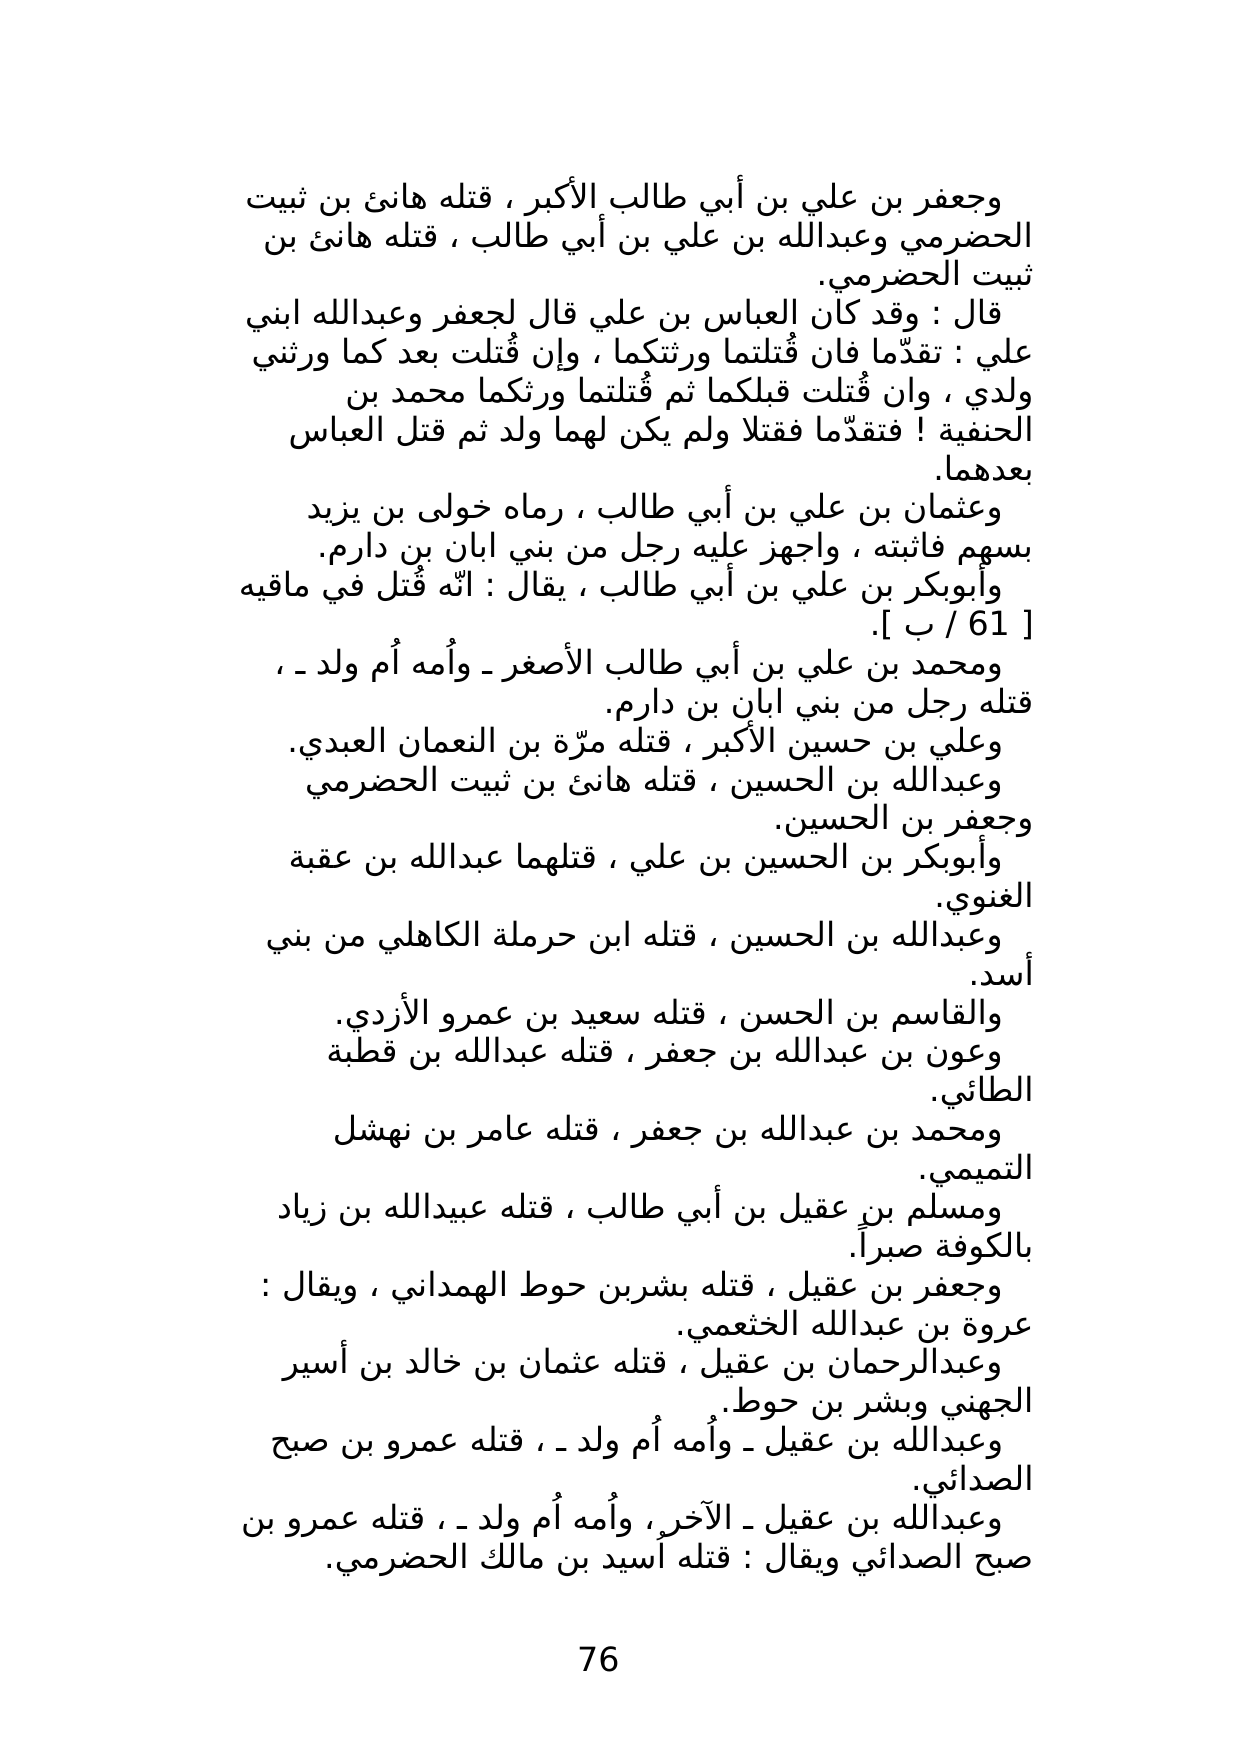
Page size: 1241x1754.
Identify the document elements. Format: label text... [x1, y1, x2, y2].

text ومحمد بن علي بن أبي طالب الأصغر ـ واُمه اُم ولد ـ ، قتله رجل من بني ابان بن دارم. [222, 643, 1033, 721]
text وعبدالله بن عقيل ـ واُمه اُم ولد ـ ، قتله عمرو بن صبح الصدائي. [222, 1421, 1033, 1498]
text وجعفر بن عقيل ، قتله بشربن حوط الهمداني ، ويقال : عروة بن عبدالله الخثعمي. [222, 1265, 1033, 1343]
text قال : وقد كان العباس بن علي قال لجعفر وعبدالله ابني علي : تقدّما فان قُتلتما ورثتكما ، وإن قُتلت بعد كما ورثني ولدي ، وان قُتلت قبلكما ثم قُتلتما ورثكما محمد بن الحنفية ! فتقدّما فقتلا ولم يكن لهما ولد ثم قتل العباس بعدهما. [222, 294, 1033, 488]
text ومسلم بن عقيل بن أبي طالب ، قتله عبيدالله بن زياد بالكوفة صبراً. [222, 1187, 1033, 1265]
text وعبدالرحمان بن عقيل ، قتله عثمان بن خالد بن أسير الجهني وبشر بن حوط. [222, 1343, 1033, 1421]
text وأبوبكر بن الحسين بن علي ، قتلهما عبدالله بن عقبة الغنوي. [222, 838, 1033, 915]
text والقاسم بن الحسن ، قتله سعيد بن عمرو الأزدي. [222, 993, 1033, 1032]
text وعبدالله بن عقيل ـ الآخر ، واُمه اُم ولد ـ ، قتله عمرو بن صبح الصدائي ويقال : قتله اُسيد بن مالك الحضرمي. [222, 1498, 1033, 1576]
text وعون بن عبدالله بن جعفر ، قتله عبدالله بن قطبة الطائي. [222, 1032, 1033, 1110]
text وعبدالله بن الحسين ، قتله هانئ بن ثبيت الحضرمي وجعفر بن الحسين. [222, 760, 1033, 838]
text وعبدالله بن الحسين ، قتله ابن حرملة الكاهلي من بني أسد. [222, 915, 1033, 993]
text وأبوبكر بن علي بن أبي طالب ، يقال : انّه قُتل في ماقيه [ 61 / ب ]. [222, 566, 1033, 643]
text وعثمان بن علي بن أبي طالب ، رماه خولى بن يزيد بسهم فاثبته ، واجهز عليه رجل من بني ابان بن دارم. [222, 488, 1033, 566]
text وعلي بن حسين الأكبر ، قتله مرّة بن النعمان العبدي. [222, 721, 1033, 760]
text ومحمد بن عبدالله بن جعفر ، قتله عامر بن نهشل التميمي. [222, 1110, 1033, 1187]
text وجعفر بن علي بن أبي طالب الأكبر ، قتله هانئ بن ثبيت الحضرمي وعبدالله بن علي بن أبي طالب ، قتله هانئ بن ثبيت الحضرمي. [222, 177, 1033, 294]
